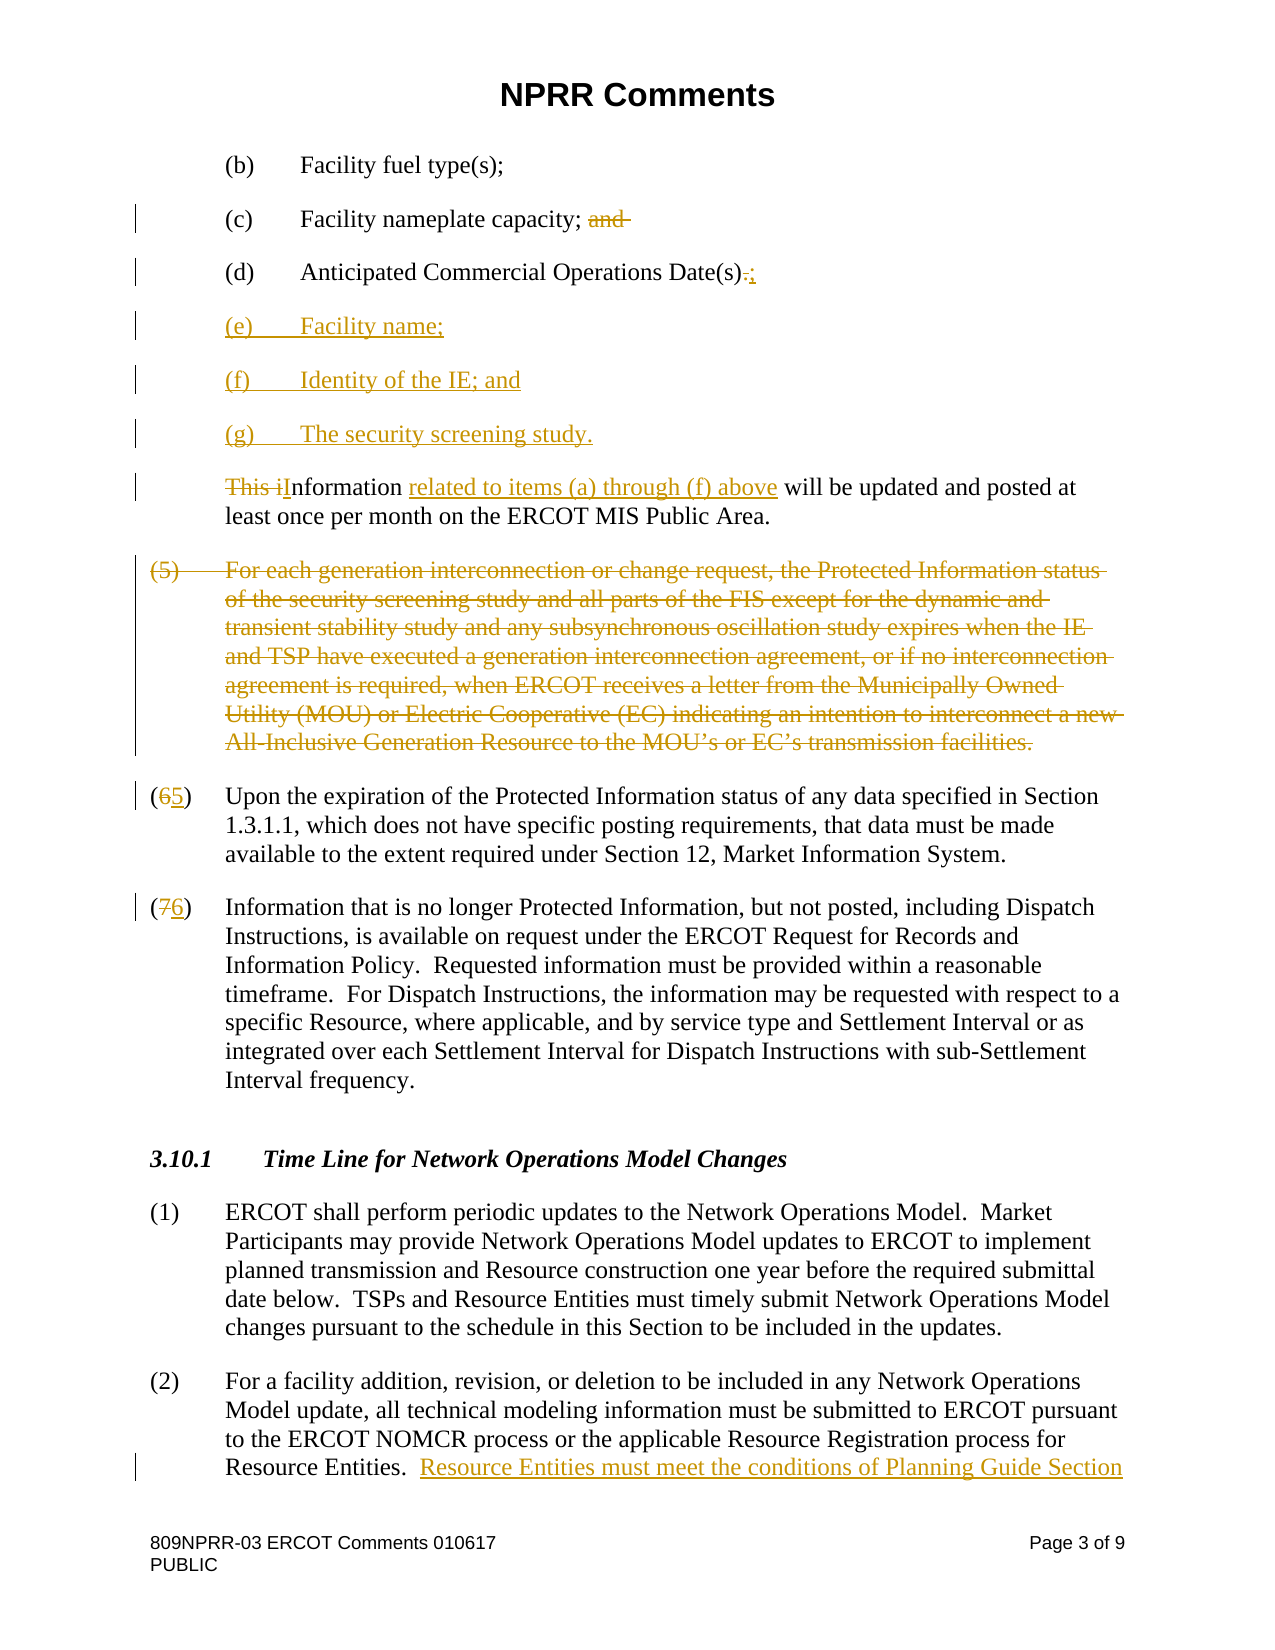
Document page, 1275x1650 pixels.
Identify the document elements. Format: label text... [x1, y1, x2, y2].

text (1) ERCOT shall perform periodic updates to the Network Operations Model. Market Participants may provide Network Operations Model updates to ERCOT to implement planned transmission and Resource construction one year before the required submittal date below. TSPs and Resource Entities must timely submit Network Operations Model changes pursuant to the schedule in this Section to be included in the updates. [150, 1197, 1125, 1341]
text () Information that is no longer Protected Information, but not posted, including Dispatch Instructions, is available on request under the ERCOT Request for Records and Information Policy. Requested information must be provided within a reasonable timeframe. For Dispatch Instructions, the information may be requested with respect to a specific Resource, where applicable, and by service type and Settlement Interval or as integrated over each Settlement Interval for Dispatch Instructions with sub-Settlement Interval frequency. [150, 892, 1125, 1094]
text nformation will be updated and posted at least once per month on the ERCOT MIS Public Area. [225, 472, 1125, 530]
text 3.10.1 Time Line for Network Operations Model Changes [150, 1144, 1125, 1172]
text (c) Facility nameplate capacity; [225, 204, 1125, 232]
text (d) Anticipated Commercial Operations Date(s) [225, 257, 1125, 286]
text (b) Facility fuel type(s); [225, 150, 1125, 179]
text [150, 1366, 1125, 1481]
text () Upon the expiration of the Protected Information status of any data specified in Section 1.3.1.1, which does not have specific posting requirements, that data must be made available to the extent required under Section 12, Market Information System. [150, 781, 1125, 867]
